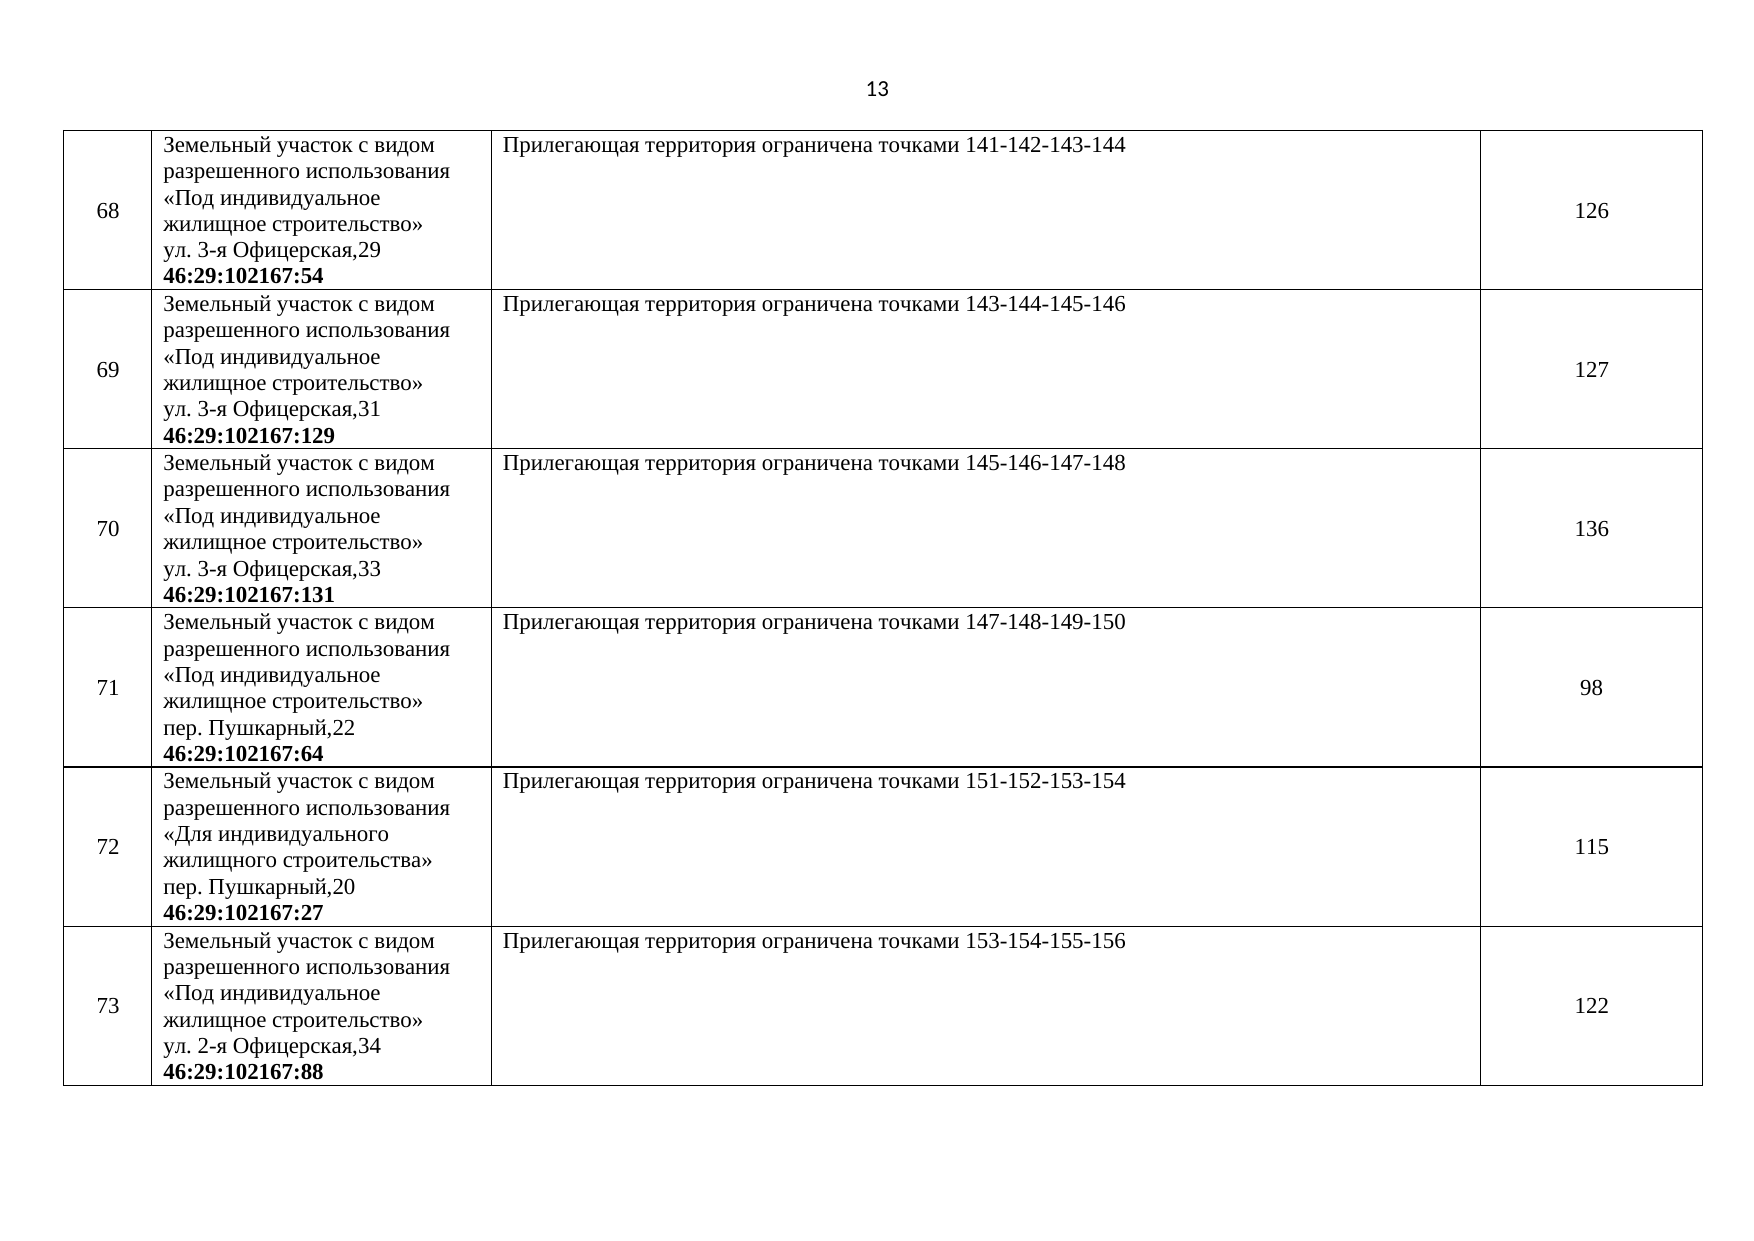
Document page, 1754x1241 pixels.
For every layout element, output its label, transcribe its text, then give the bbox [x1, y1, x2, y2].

table_cell 127 [1481, 290, 1702, 448]
table_cell 115 [1481, 768, 1702, 926]
table_cell Земельный участок с видом разрешенного использования «Под индивидуальное жилищное строительство» ул. 3-я Офицерская,33 46:29:102167:131 [152, 449, 491, 607]
table_cell Земельный участок с видом разрешенного использования «Для индивидуального жилищного строительства» пер. Пушкарный,20 46:29:102167:27 [152, 768, 491, 926]
table_cell Земельный участок с видом разрешенного использования «Под индивидуальное жилищное строительство» ул. 3-я Офицерская,31 46:29:102167:129 [152, 290, 491, 448]
table_cell 68 [64, 131, 151, 289]
table_cell 69 [64, 290, 151, 448]
table_cell Прилегающая территория ограничена точками 143-144-145-146 [492, 290, 1480, 448]
table_cell Земельный участок с видом разрешенного использования «Под индивидуальное жилищное строительство» пер. Пушкарный,22 46:29:102167:64 [152, 608, 491, 766]
table_cell Прилегающая территория ограничена точками 141-142-143-144 [492, 131, 1480, 289]
table_cell 126 [1481, 131, 1702, 289]
table_cell 70 [64, 449, 151, 607]
table_cell 98 [1481, 608, 1702, 766]
table_cell 71 [64, 608, 151, 766]
table_cell 73 [64, 927, 151, 1085]
table_cell 136 [1481, 449, 1702, 607]
table_cell Земельный участок с видом разрешенного использования «Под индивидуальное жилищное строительство» ул. 3-я Офицерская,29 46:29:102167:54 [152, 131, 491, 289]
table_cell Прилегающая территория ограничена точками 151-152-153-154 [492, 768, 1480, 926]
table_cell 122 [1481, 927, 1702, 1085]
table_cell Прилегающая территория ограничена точками 145-146-147-148 [492, 449, 1480, 607]
table_cell Прилегающая территория ограничена точками 153-154-155-156 [492, 927, 1480, 1085]
table_cell Земельный участок с видом разрешенного использования «Под индивидуальное жилищное строительство» ул. 2-я Офицерская,34 46:29:102167:88 [152, 927, 491, 1085]
table_cell Прилегающая территория ограничена точками 147-148-149-150 [492, 608, 1480, 766]
table_cell 72 [64, 768, 151, 926]
